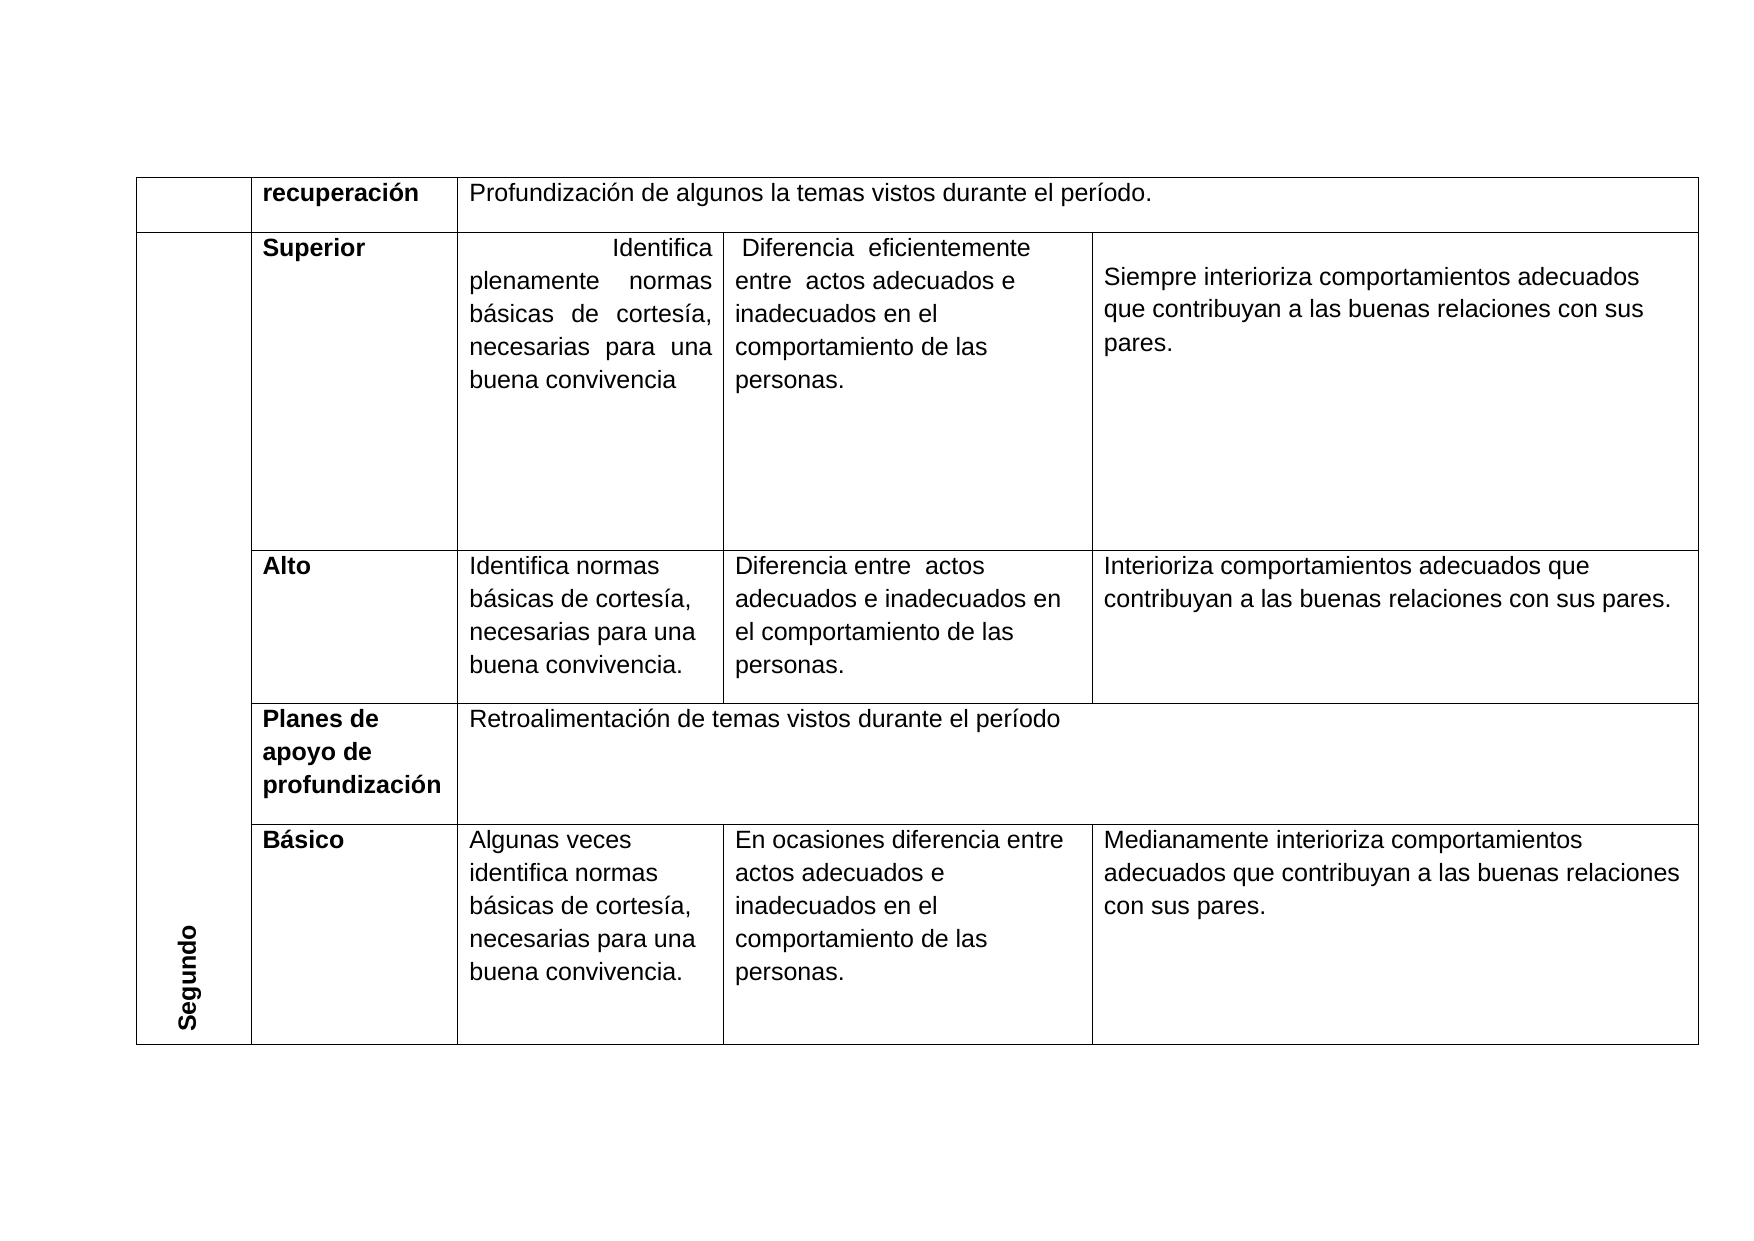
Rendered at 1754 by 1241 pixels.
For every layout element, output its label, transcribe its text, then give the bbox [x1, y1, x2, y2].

table_cell Alto [252, 551, 457, 703]
table_cell Superior [252, 233, 457, 549]
table_cell Medianamente interioriza comportamientos adecuados que contribuyan a las buenas relaciones con sus pares. [1093, 825, 1698, 1044]
table_cell Interioriza comportamientos adecuados que contribuyan a las buenas relaciones con sus pares. [1093, 551, 1698, 703]
table_cell Siempre interioriza comportamientos adecuados que contribuyan a las buenas relaciones con sus pares. [1093, 233, 1698, 549]
table_cell Diferencia entre actos adecuados e inadecuados en el comportamiento de las personas. [724, 551, 1092, 703]
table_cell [252, 178, 457, 232]
table_cell Identifica normas básicas de cortesía, necesarias para una buena convivencia. [458, 551, 723, 703]
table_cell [458, 178, 1698, 232]
table_cell Segundo [137, 233, 251, 1044]
table_cell Identifica plenamente normas básicas de cortesía, necesarias para una buena convivencia [458, 233, 723, 549]
table_cell Retroalimentación de temas vistos durante el período [458, 704, 1698, 824]
table_cell Diferencia eficientemente entre actos adecuados e inadecuados en el comportamiento de las personas. [724, 233, 1092, 549]
table_cell Básico [252, 825, 457, 1044]
table_cell Planes de apoyo de profundización [252, 704, 457, 824]
table_cell Algunas veces identifica normas básicas de cortesía, necesarias para una buena convivencia. [458, 825, 723, 1044]
table_cell En ocasiones diferencia entre actos adecuados e inadecuados en el comportamiento de las personas. [724, 825, 1092, 1044]
